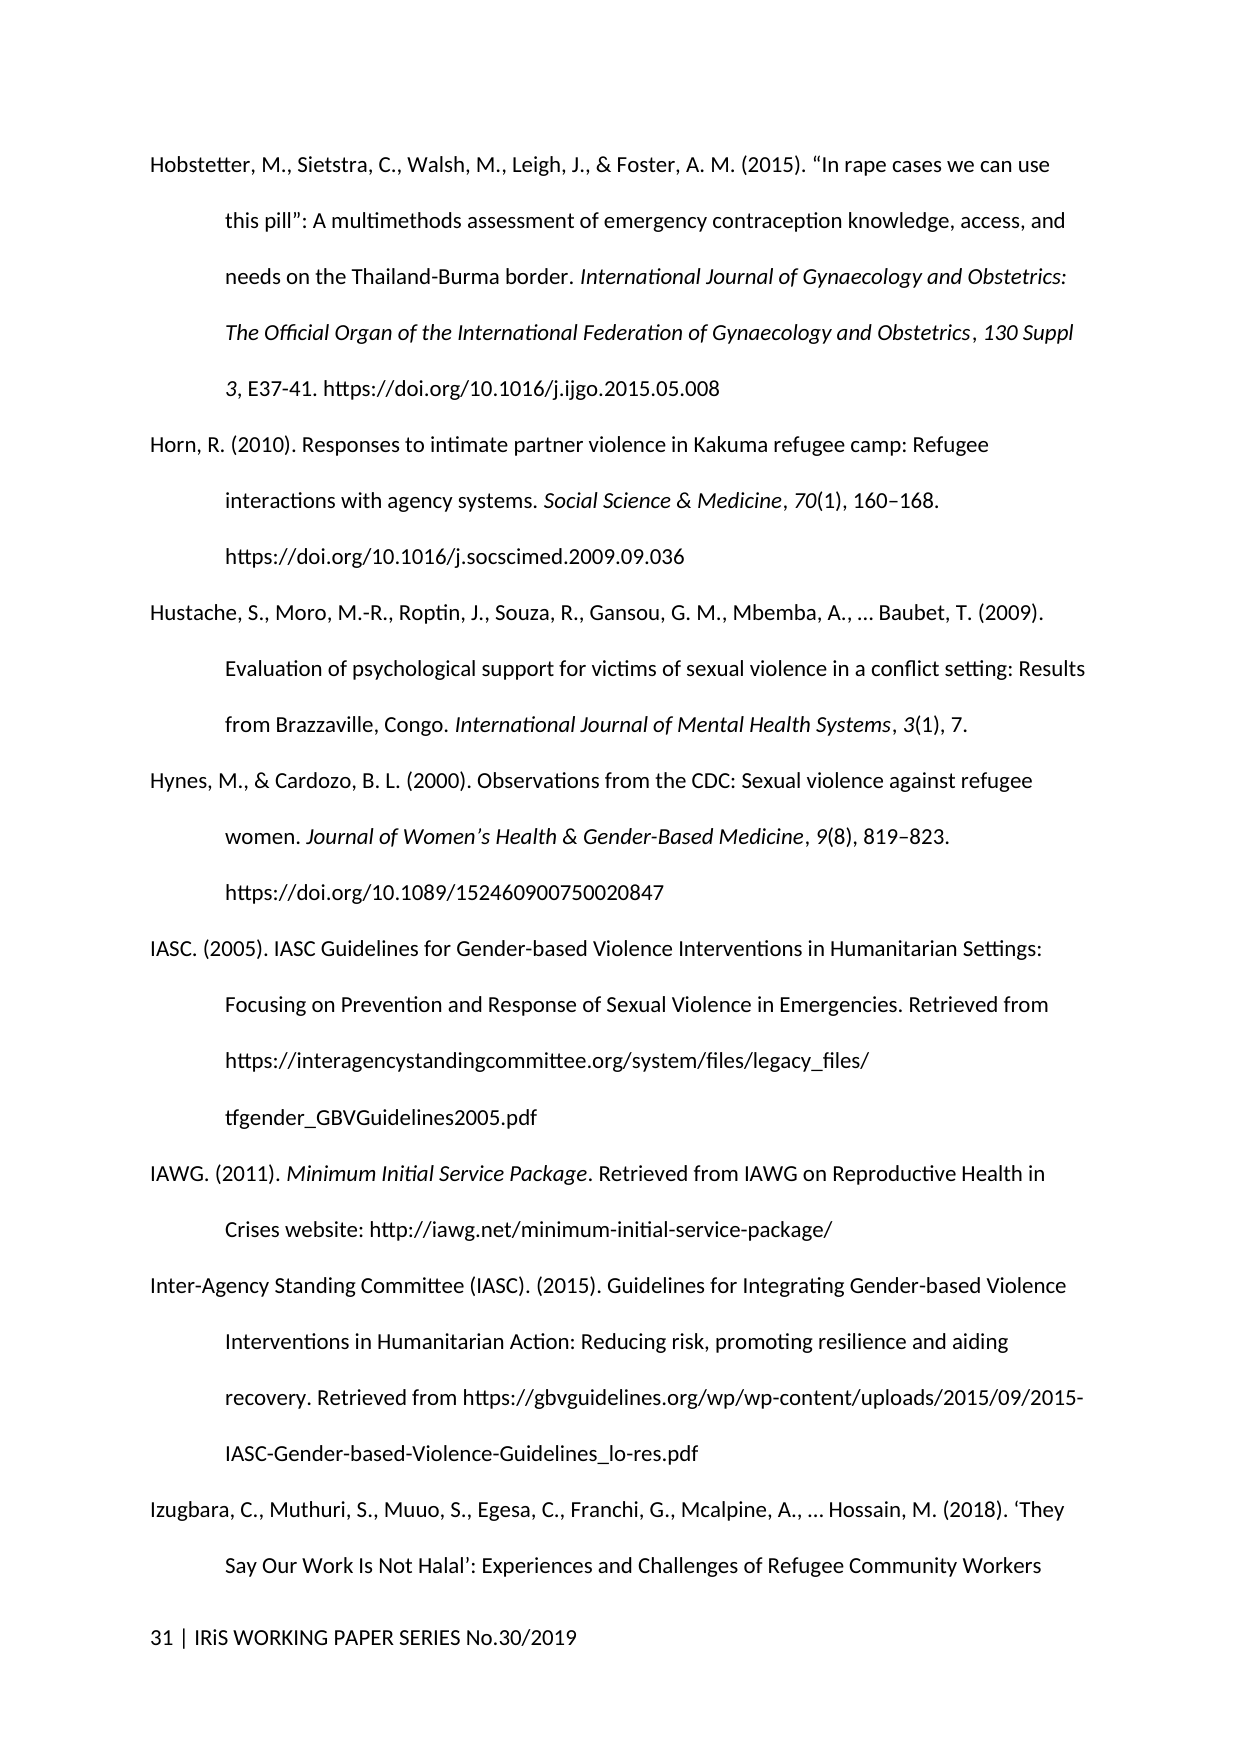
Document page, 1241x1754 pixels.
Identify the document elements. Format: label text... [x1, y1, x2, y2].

text Hynes, M., & Cardozo, B. L. (2000). Observations from the CDC: Sexual violence against refugee women. Journal of Women’s Health & Gender-Based Medicine, 9(8), 819–823. https://doi.org/10.1089/152460900750020847 [150, 766, 1090, 907]
text Inter-Agency Standing Committee (IASC). (2015). Guidelines for Integrating Gender-based Violence Interventions in Humanitarian Action: Reducing risk, promoting resilience and aiding recovery. Retrieved from https://gbvguidelines.org/wp/wp-content/uploads/2015/09/2015-IASC-Gender-based-Violence-Guidelines_lo-res.pdf [150, 1271, 1090, 1467]
text Hustache, S., Moro, M.-R., Roptin, J., Souza, R., Gansou, G. M., Mbemba, A., … Baubet, T. (2009). Evaluation of psychological support for victims of sexual violence in a conflict setting: Results from Brazzaville, Congo. International Journal of Mental Health Systems, 3(1), 7. [150, 598, 1090, 738]
text Hobstetter, M., Sietstra, C., Walsh, M., Leigh, J., & Foster, A. M. (2015). “In rape cases we can use this pill”: A multimethods assessment of emergency contraception knowledge, access, and needs on the Thailand-Burma border. International Journal of Gynaecology and Obstetrics: The Official Organ of the International Federation of Gynaecology and Obstetrics, 130 Suppl 3, E37-41. https://doi.org/10.1016/j.ijgo.2015.05.008 [150, 150, 1090, 402]
text IAWG. (2011). Minimum Initial Service Package. Retrieved from IAWG on Reproductive Health in Crises website: http://iawg.net/minimum-initial-service-package/ [150, 1159, 1090, 1243]
text Horn, R. (2010). Responses to intimate partner violence in Kakuma refugee camp: Refugee interactions with agency systems. Social Science & Medicine, 70(1), 160–168. https://doi.org/10.1016/j.socscimed.2009.09.036 [150, 430, 1090, 570]
text IASC. (2005). IASC Guidelines for Gender-based Violence Interventions in Humanitarian Settings: Focusing on Prevention and Response of Sexual Violence in Emergencies. Retrieved from https://interagencystandingcommittee.org/system/files/legacy_files/tfgender_GBVGuidelines2005.pdf [150, 934, 1090, 1131]
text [150, 1495, 1090, 1579]
